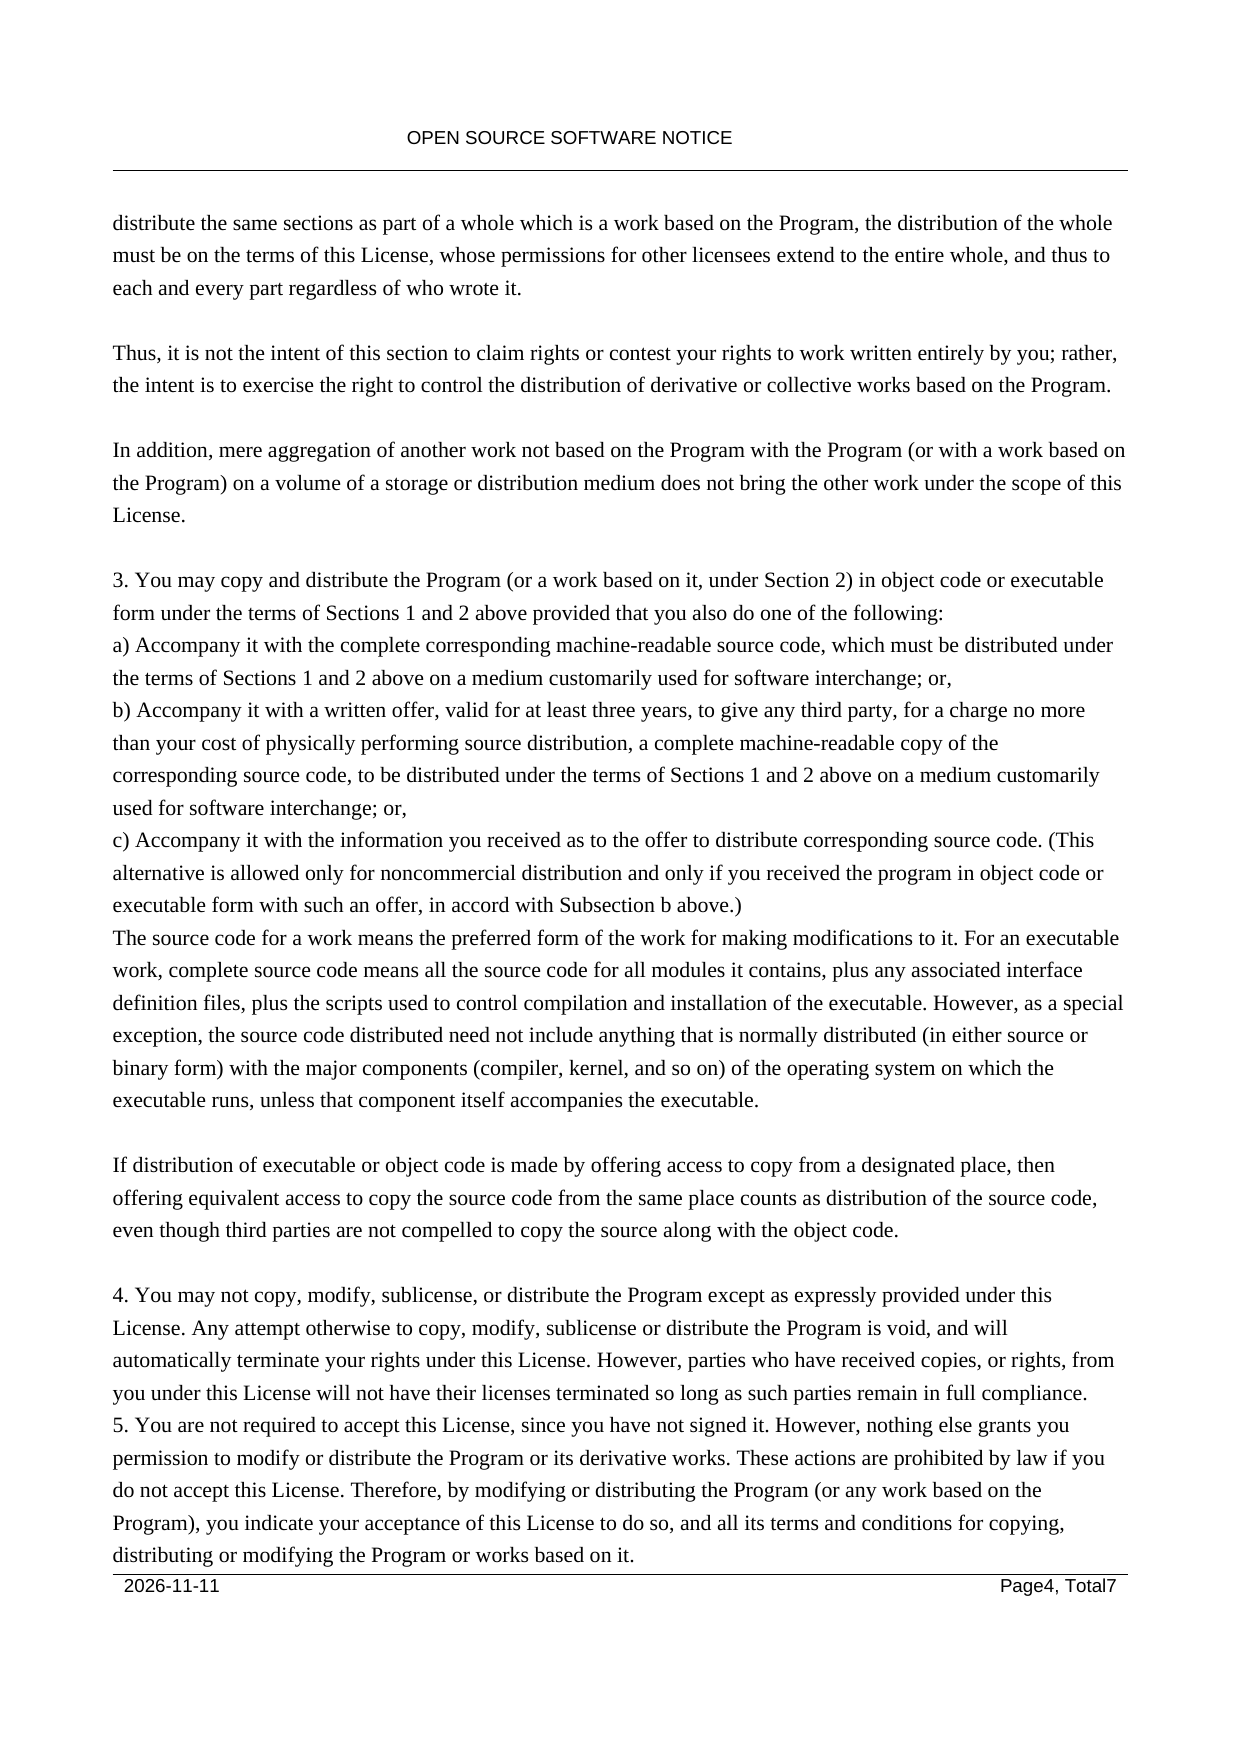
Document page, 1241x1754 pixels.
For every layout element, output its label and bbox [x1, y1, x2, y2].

text [112, 206, 1128, 1571]
